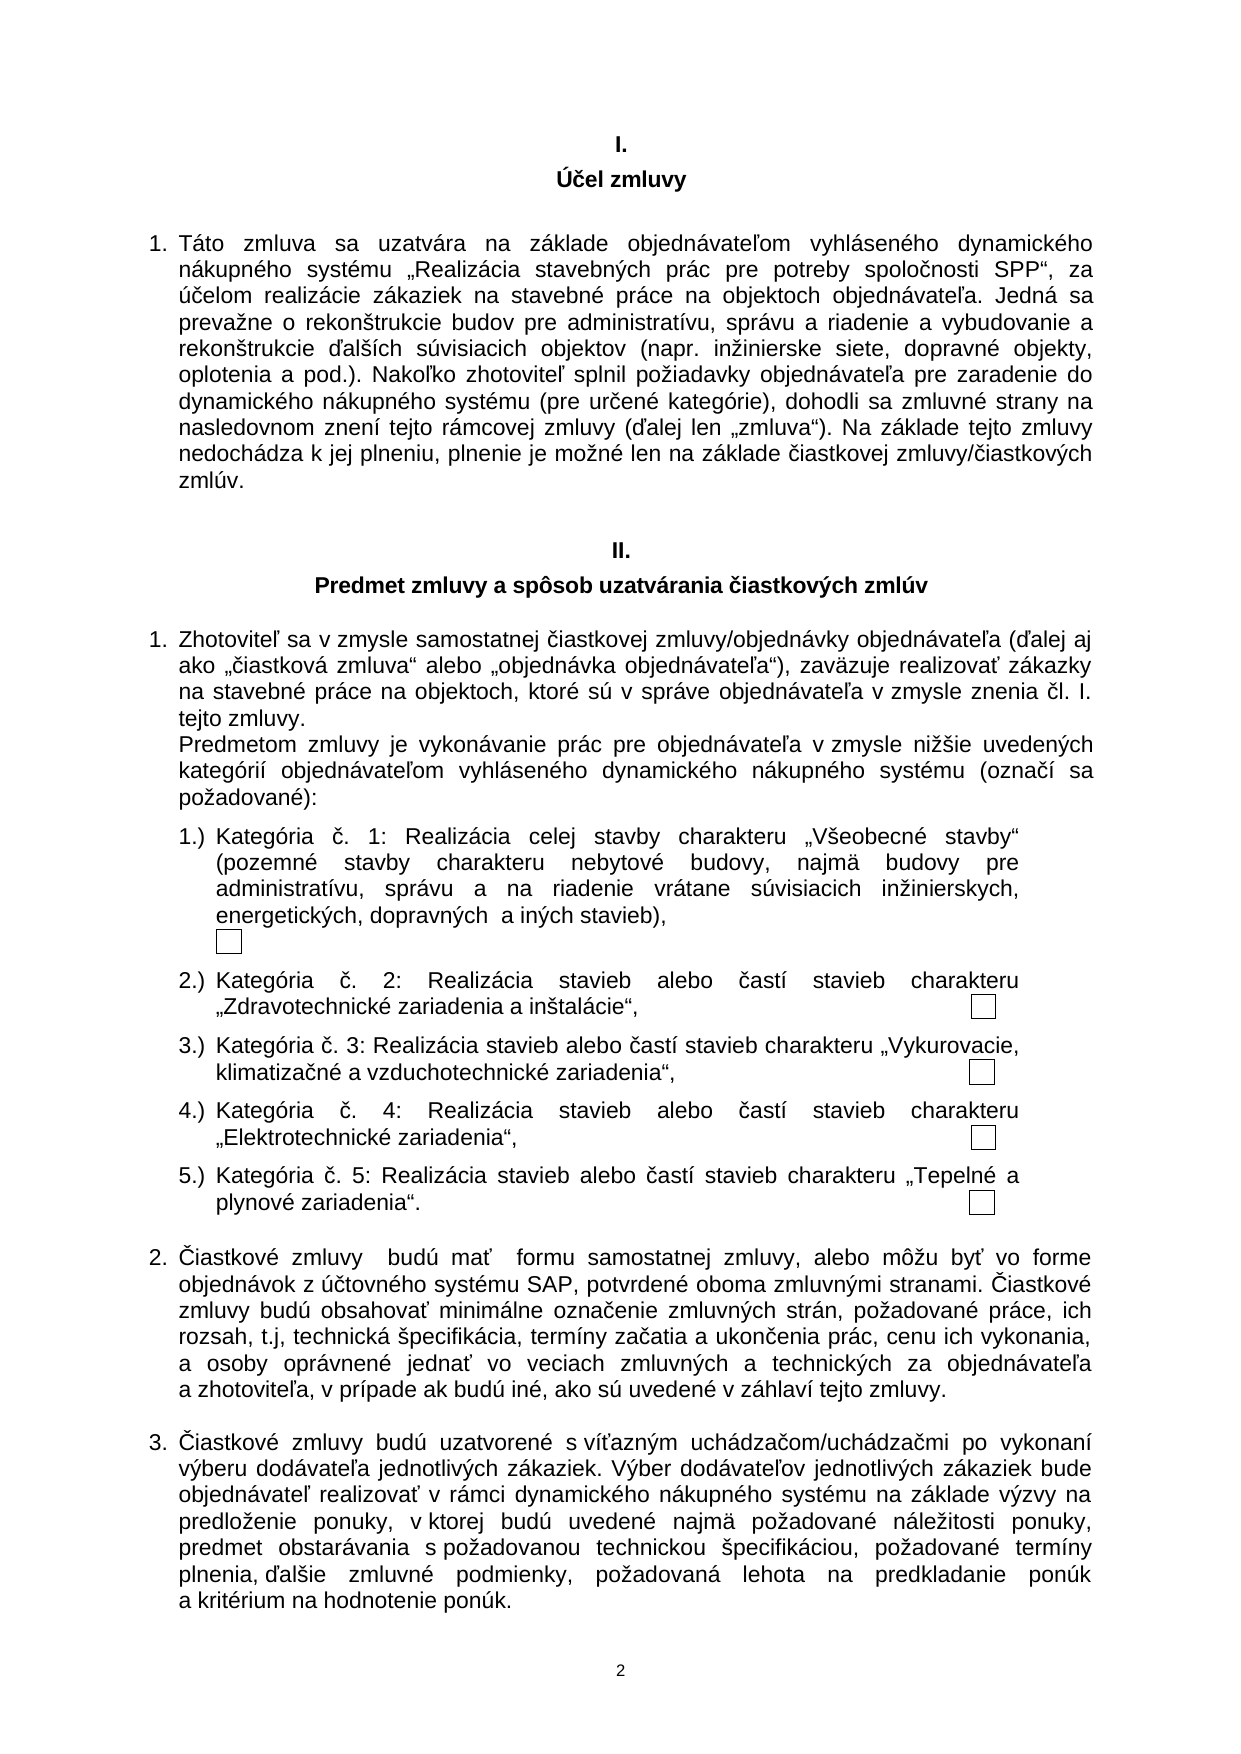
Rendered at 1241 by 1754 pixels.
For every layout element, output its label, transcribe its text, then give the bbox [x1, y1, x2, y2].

list Čiastkové zmluvy budú mať formu samostatnej zmluvy, alebo môžu byť vo forme objednávok z účtovného systému SAP, potvrdené oboma zmluvnými stranami. Čiastkové zmluvy budú obsahovať minimálne označenie zmluvných strán, požadované práce, ich rozsah, t.j, technická špecifikácia, termíny začatia a ukončenia prác, cenu ich vykonania, a osoby oprávnené jednať vo veciach zmluvných a technických za objednávateľa a zhotoviteľa, v prípade ak budú iné, ako sú uvedené v záhlaví tejto zmluvy. [149, 1244, 1092, 1402]
list Kategória č. 2: Realizácia stavieb alebo častí stavieb charakteru „Zdravotechnické zariadenia a inštalácie“, [178, 967, 1020, 1019]
text Predmet zmluvy a spôsob uzatvárania čiastkových zmlúv [149, 566, 1094, 601]
list Čiastkové zmluvy budú uzatvorené s víťazným uchádzačom/uchádzačmi po vykonaní výberu dodávateľa jednotlivých zákaziek. Výber dodávateľov jednotlivých zákaziek bude objednávateľ realizovať v rámci dynamického nákupného systému na základe výzvy na predloženie ponuky, v ktorej budú uvedené najmä požadované náležitosti ponuky, predmet obstarávania s požadovanou technickou špecifikáciou, požadované termíny plnenia, ďalšie zmluvné podmienky, požadovaná lehota na predkladanie ponúk a kritérium na hodnotenie ponúk. [149, 1429, 1092, 1613]
text II. [149, 531, 1094, 566]
text I. [149, 124, 1094, 159]
text Účel zmluvy [149, 159, 1094, 194]
list Kategória č. 5: Realizácia stavieb alebo častí stavieb charakteru „Tepelné a plynové zariadenia“. [178, 1162, 1020, 1215]
list Kategória č. 1: Realizácia celej stavby charakteru „Všeobecné stavby“ (pozemné stavby charakteru nebytové budovy, najmä budovy pre administratívu, správu a na riadenie vrátane súvisiacich inžinierskych, energetických, dopravných a iných stavieb), [178, 823, 1020, 954]
text Predmetom zmluvy je vykonávanie prác pre objednávateľa v zmysle nižšie uvedených kategórií objednávateľom vyhláseného dynamického nákupného systému (označí sa požadované): [178, 731, 1094, 810]
list Kategória č. 4: Realizácia stavieb alebo častí stavieb charakteru „Elektrotechnické zariadenia“, [178, 1097, 1020, 1150]
list Kategória č. 3: Realizácia stavieb alebo častí stavieb charakteru „Vykurovacie, klimatizačné a vzduchotechnické zariadenia“, [178, 1032, 1020, 1085]
list Zhotoviteľ sa v zmysle samostatnej čiastkovej zmluvy/objednávky objednávateľa (ďalej aj ako „čiastková zmluva“ alebo „objednávka objednávateľa“), zaväzuje realizovať zákazky na stavebné práce na objektoch, ktoré sú v správe objednávateľa v zmysle znenia čl. I. tejto zmluvy. [149, 626, 1092, 731]
list Táto zmluva sa uzatvára na základe objednávateľom vyhláseného dynamického nákupného systému „Realizácia stavebných prác pre potreby spoločnosti SPP“, za účelom realizácie zákaziek na stavebné práce na objektoch objednávateľa. Jedná sa prevažne o rekonštrukcie budov pre administratívu, správu a riadenie a vybudovanie a rekonštrukcie ďalších súvisiacich objektov (napr. inžinierske siete, dopravné objekty, oplotenia a pod.). Nakoľko zhotoviteľ splnil požiadavky objednávateľa pre zaradenie do dynamického nákupného systému (pre určené kategórie), dohodli sa zmluvné strany na nasledovnom znení tejto rámcovej zmluvy (ďalej len „zmluva“). Na základe tejto zmluvy nedochádza k jej plneniu, plnenie je možné len na základe čiastkovej zmluvy/čiastkových zmlúv. [149, 229, 1094, 493]
